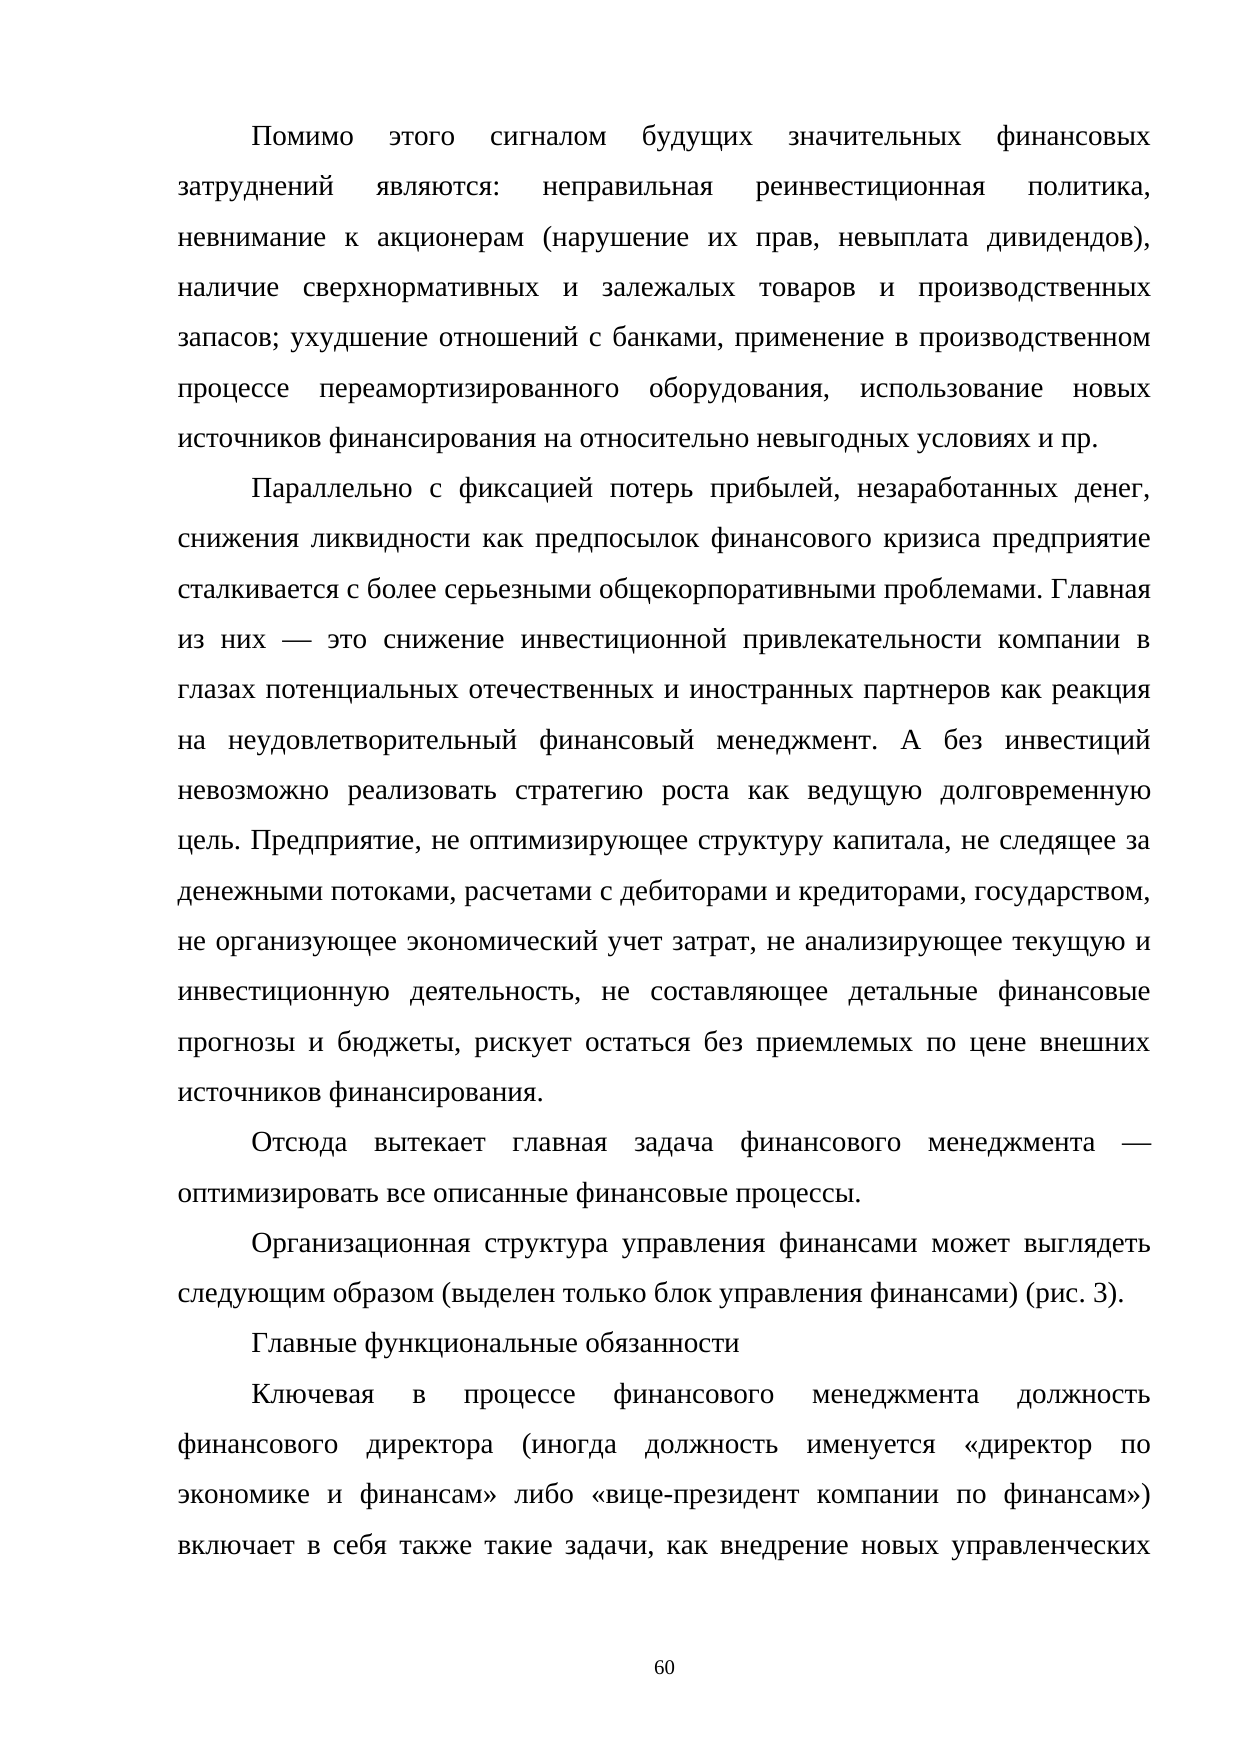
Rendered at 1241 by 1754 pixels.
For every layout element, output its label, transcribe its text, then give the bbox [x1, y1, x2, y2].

text Организационная структура управления финансами может выглядеть следующим образом (выделен только блок управления финансами) (рис. 3). [177, 1225, 1152, 1309]
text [177, 1376, 1152, 1560]
text Главные функциональные обязанности [177, 1326, 1152, 1359]
text Отсюда вытекает главная задача финансового менеджмента — оптимизировать все описанные финансовые процессы. [177, 1124, 1152, 1208]
text Параллельно с фиксацией потерь прибылей, незаработанных денег, снижения ликвидности как предпосылок финансового кризиса предприятие сталкивается с более серьезными общекорпоративными проблемами. Главная из них — это снижение инвестиционной привлекательности компании в глазах потенциальных отечественных и иностранных партнеров как реакция на неудовлетворительный финансовый менеджмент. А без инвестиций невозможно реализовать стратегию роста как ведущую долговременную цель. Предприятие, не оптимизирующее структуру капитала, не следящее за денежными потоками, расчетами с дебиторами и кредиторами, государством, не организующее экономический учет затрат, не анализирующее текущую и инвестиционную деятельность, не составляющее детальные финансовые прогнозы и бюджеты, рискует остаться без приемлемых по цене внешних источников финансирования. [177, 470, 1152, 1108]
text Помимо этого сигналом будущих значительных финансовых затруднений являются: неправильная реинвестиционная политика, невнимание к акционерам (нарушение их прав, невыплата дивидендов), наличие сверхнормативных и залежалых товаров и производственных запасов; ухудшение отношений с банками, применение в производственном процессе переамортизированного оборудования, использование новых источников финансирования на относительно невыгодных условиях и пр. [177, 118, 1152, 453]
